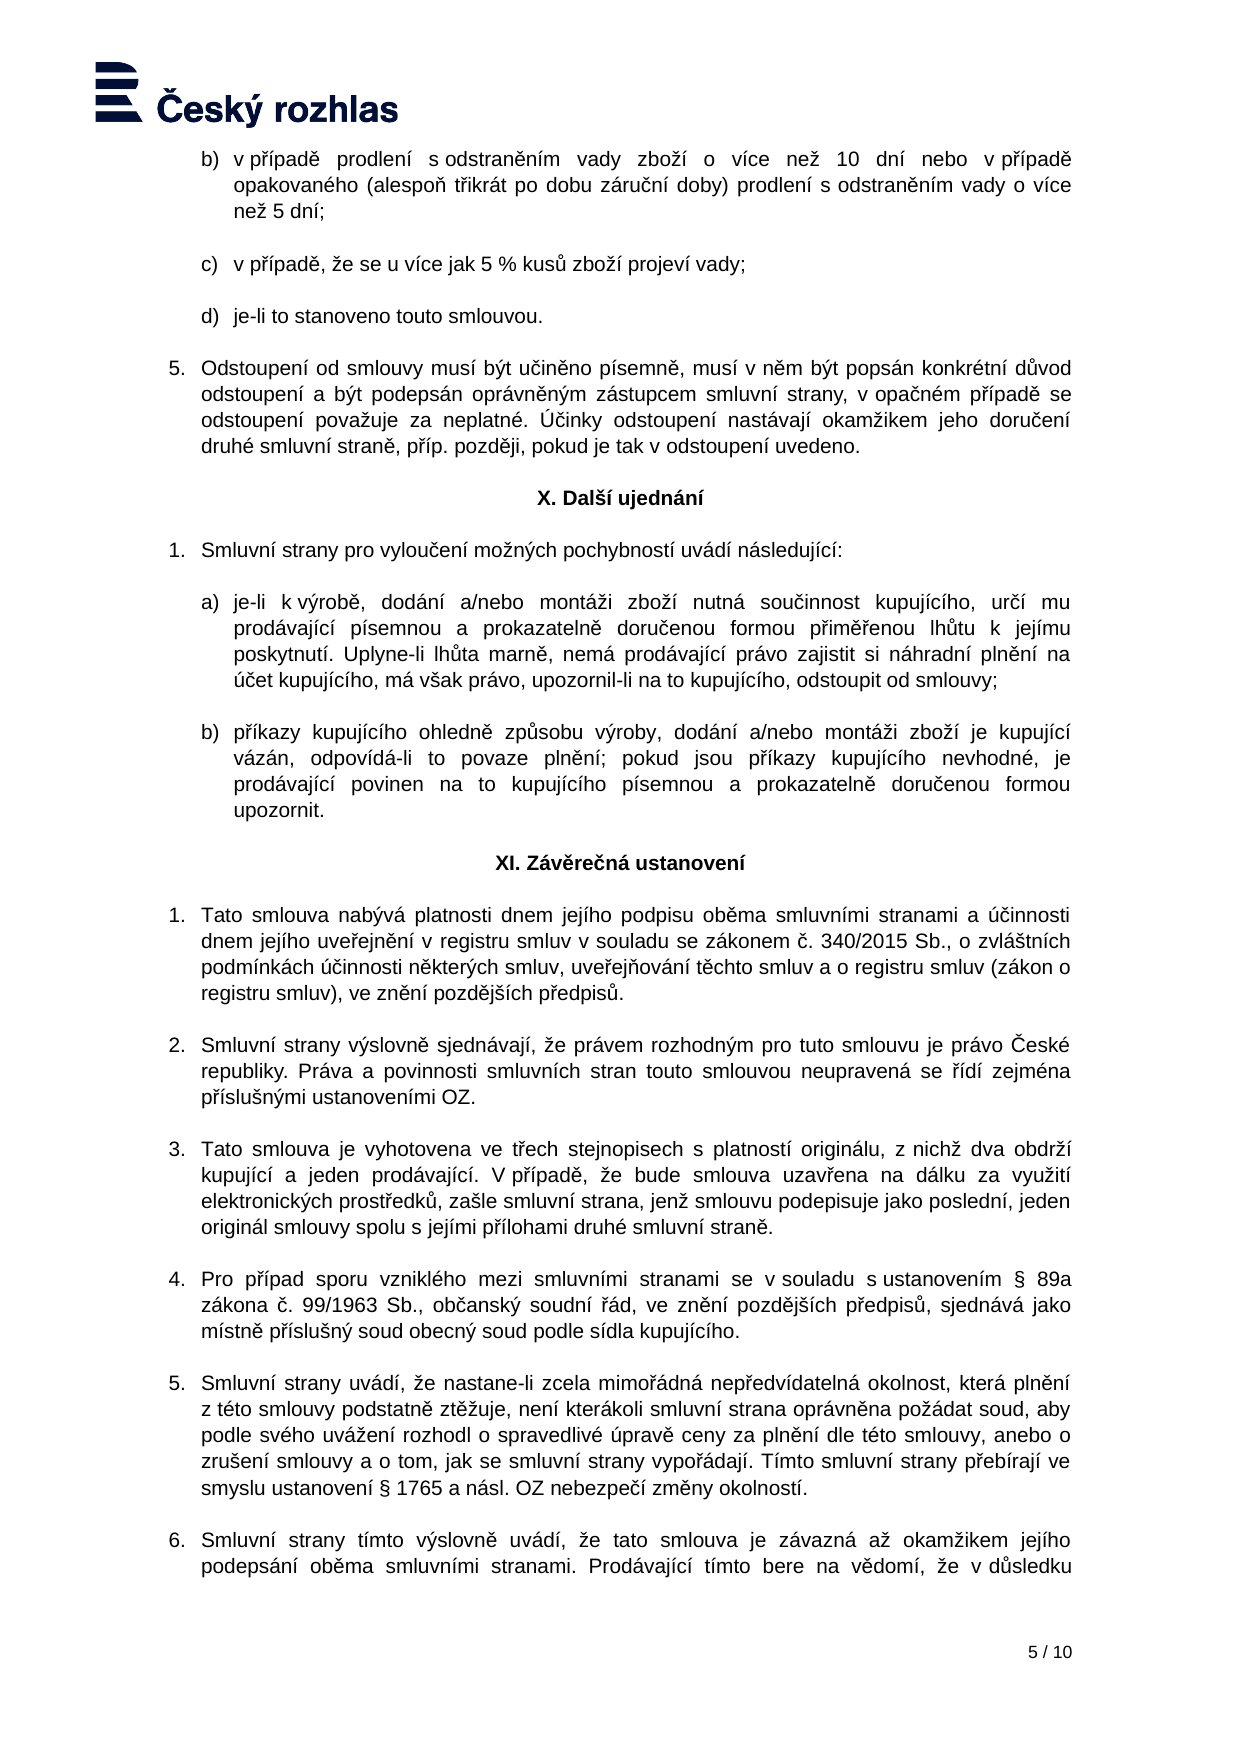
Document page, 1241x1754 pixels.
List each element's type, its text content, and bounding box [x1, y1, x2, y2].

list Tato smlouva je vyhotovena ve třech stejnopisech s platností originálu, z nichž dva obdrží kupující a jeden prodávající. V případě, že bude smlouva uzavřena na dálku za využití elektronických prostředků, zašle smluvní strana, jenž smlouvu podepisuje jako poslední, jeden originál smlouvy spolu s jejími přílohami druhé smluvní straně. [168, 1136, 1072, 1240]
list Pro případ sporu vzniklého mezi smluvními stranami se v souladu s ustanovením § 89a zákona č. 99/1963 Sb., občanský soudní řád, ve znění pozdějších předpisů, sjednává jako místně příslušný soud obecný soud podle sídla kupujícího. [168, 1266, 1072, 1344]
list je-li k výrobě, dodání a/nebo montáži zboží nutná součinnost kupujícího, určí mu prodávající písemnou a prokazatelně doručenou formou přiměřenou lhůtu k jejímu poskytnutí. Uplyne-li lhůta marně, nemá prodávající právo zajistit si náhradní plnění na účet kupujícího, má však právo, upozornil-li na to kupujícího, odstoupit od smlouvy; [201, 589, 1072, 693]
list Smluvní strany pro vyloučení možných pochybností uvádí následující: [168, 537, 1072, 563]
list je-li to stanoveno touto smlouvou. [201, 302, 1072, 328]
list Odstoupení od smlouvy musí být učiněno písemně, musí v něm být popsán konkrétní důvod odstoupení a být podepsán oprávněným zástupcem smluvní strany, v opačném případě se odstoupení považuje za neplatné. Účinky odstoupení nastávají okamžikem jeho doručení druhé smluvní straně, příp. později, pokud je tak v odstoupení uvedeno. [168, 354, 1072, 458]
list Smluvní strany uvádí, že nastane-li zcela mimořádná nepředvídatelná okolnost, která plnění z této smlouvy podstatně ztěžuje, není kterákoli smluvní strana oprávněna požádat soud, aby podle svého uvážení rozhodl o spravedlivé úpravě ceny za plnění dle této smlouvy, anebo o zrušení smlouvy a o tom, jak se smluvní strany vypořádají. Tímto smluvní strany přebírají ve smyslu ustanovení § 1765 a násl. OZ nebezpečí změny okolností. [168, 1370, 1072, 1500]
list Smluvní strany výslovně sjednávají, že právem rozhodným pro tuto smlouvu je právo České republiky. Práva a povinnosti smluvních stran touto smlouvou neupravená se řídí zejména příslušnými ustanoveními OZ. [168, 1031, 1072, 1109]
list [168, 1526, 1072, 1578]
list v případě prodlení s odstraněním vady zboží o více než 10 dní nebo v případě opakovaného (alespoň třikrát po dobu záruční doby) prodlení s odstraněním vady o více než 5 dní; [201, 146, 1072, 224]
list v případě, že se u více jak 5 % kusů zboží projeví vady; [201, 250, 1072, 276]
list Tato smlouva nabývá platnosti dnem jejího podpisu oběma smluvními stranami a účinnosti dnem jejího uveřejnění v registru smluv v souladu se zákonem č. 340/2015 Sb., o zvláštních podmínkách účinnosti některých smluv, uveřejňování těchto smluv a o registru smluv (zákon o registru smluv), ve znění pozdějších předpisů. [168, 901, 1072, 1005]
subtitle Další ujednání [168, 484, 1072, 511]
picture [95, 62, 398, 128]
list příkazy kupujícího ohledně způsobu výroby, dodání a/nebo montáži zboží je kupující vázán, odpovídá-li to povaze plnění; pokud jsou příkazy kupujícího nevhodné, je prodávající povinen na to kupujícího písemnou a prokazatelně doručenou formou upozornit. [201, 719, 1072, 823]
subtitle Závěrečná ustanovení [168, 849, 1072, 875]
